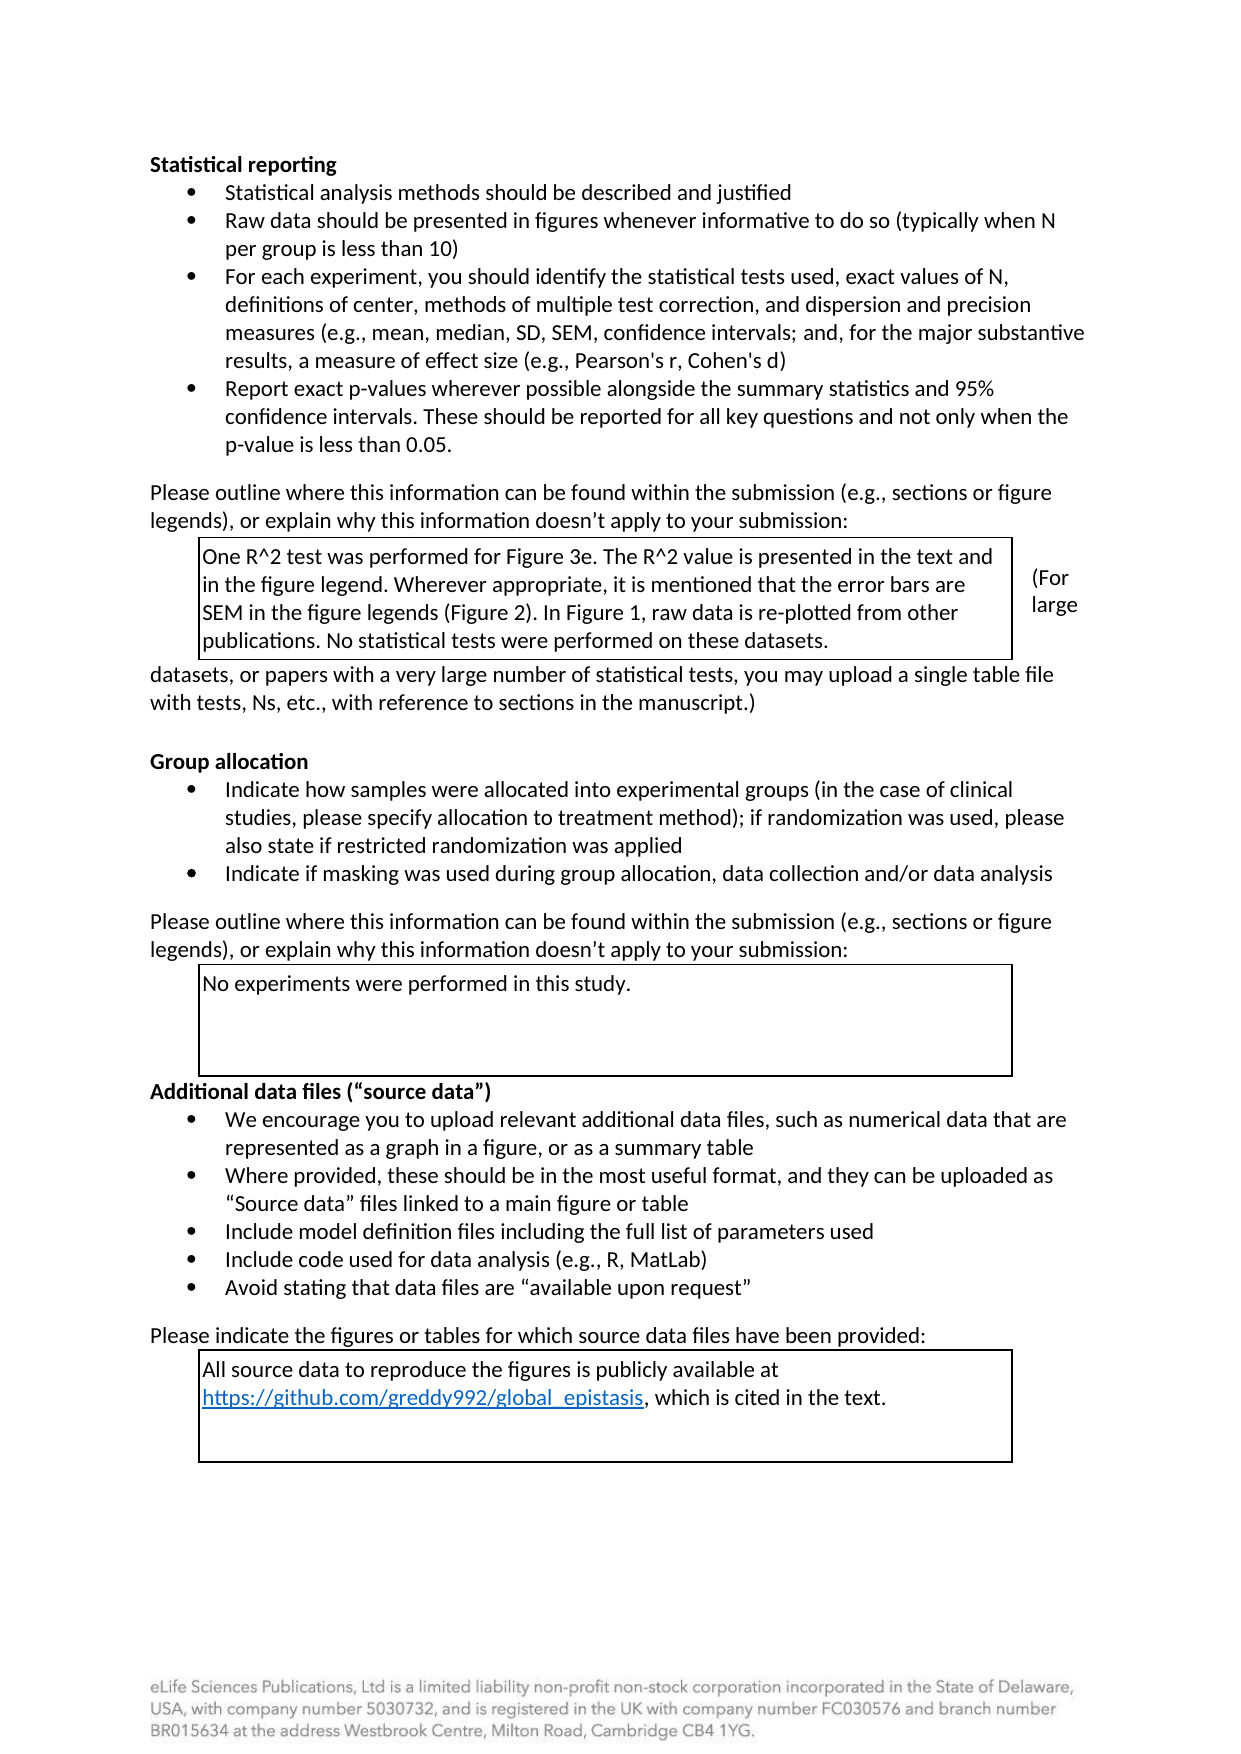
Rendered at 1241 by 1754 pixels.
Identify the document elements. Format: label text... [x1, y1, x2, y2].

text Additional data files (“source data”) [150, 994, 1090, 1105]
list Avoid stating that data files are “available upon request” [187, 1273, 1090, 1301]
text Statistical reporting [150, 150, 1090, 178]
list Where provided, these should be in the most useful format, and they can be uploaded as “Source data” files linked to a main figure or table [187, 1161, 1090, 1217]
list Indicate if masking was used during group allocation, data collection and/or data analysis [187, 859, 1090, 887]
text Group allocation [150, 747, 1090, 775]
list Include model definition files including the full list of parameters used [187, 1217, 1090, 1245]
text One R^2 test was performed for Figure 3e. The R^2 value is presented in the text and in the figure legend. Wherever appropriate, it is mentioned that the error bars are SEM in the figure legends (Figure 2). In Figure 1, raw data is re-plotted from other publications. No statistical tests were performed on these datasets. [200, 540, 1011, 657]
list Include code used for data analysis (e.g., R, MatLab) [187, 1245, 1090, 1273]
list Report exact p-values wherever possible alongside the summary statistics and 95% confidence intervals. These should be reported for all key questions and not only when the p-value is less than 0.05. [187, 374, 1090, 458]
text Please indicate the figures or tables for which source data files have been provided: [150, 1321, 1090, 1349]
list For each experiment, you should identify the statistical tests used, exact values of N, definitions of center, methods of multiple test correction, and dispersion and precision measures (e.g., mean, median, SD, SEM, confidence intervals; and, for the major substantive results, a measure of effect size (e.g., Pearson's r, Cohen's d) [187, 262, 1090, 374]
list Statistical analysis methods should be described and justified [187, 178, 1090, 206]
list Raw data should be presented in figures whenever informative to do so (typically when N per group is less than 10) [187, 206, 1090, 262]
text (For large datasets, or papers with a very large number of statistical tests, you may upload a single table file with tests, Ns, etc., with reference to sections in the manuscript.) [150, 563, 1090, 716]
list Indicate how samples were allocated into experimental groups (in the case of clinical studies, please specify allocation to treatment method); if randomization was used, please also state if restricted randomization was applied [187, 775, 1090, 859]
text All source data to reproduce the figures is publicly available at https://github.com/greddy992/global_epistasis, which is cited in the text. [200, 1353, 1011, 1413]
list We encourage you to upload relevant additional data files, such as numerical data that are represented as a graph in a figure, or as a summary table [187, 1105, 1090, 1161]
text No experiments were performed in this study. [200, 967, 1011, 999]
picture [0, 1635, 1241, 1754]
